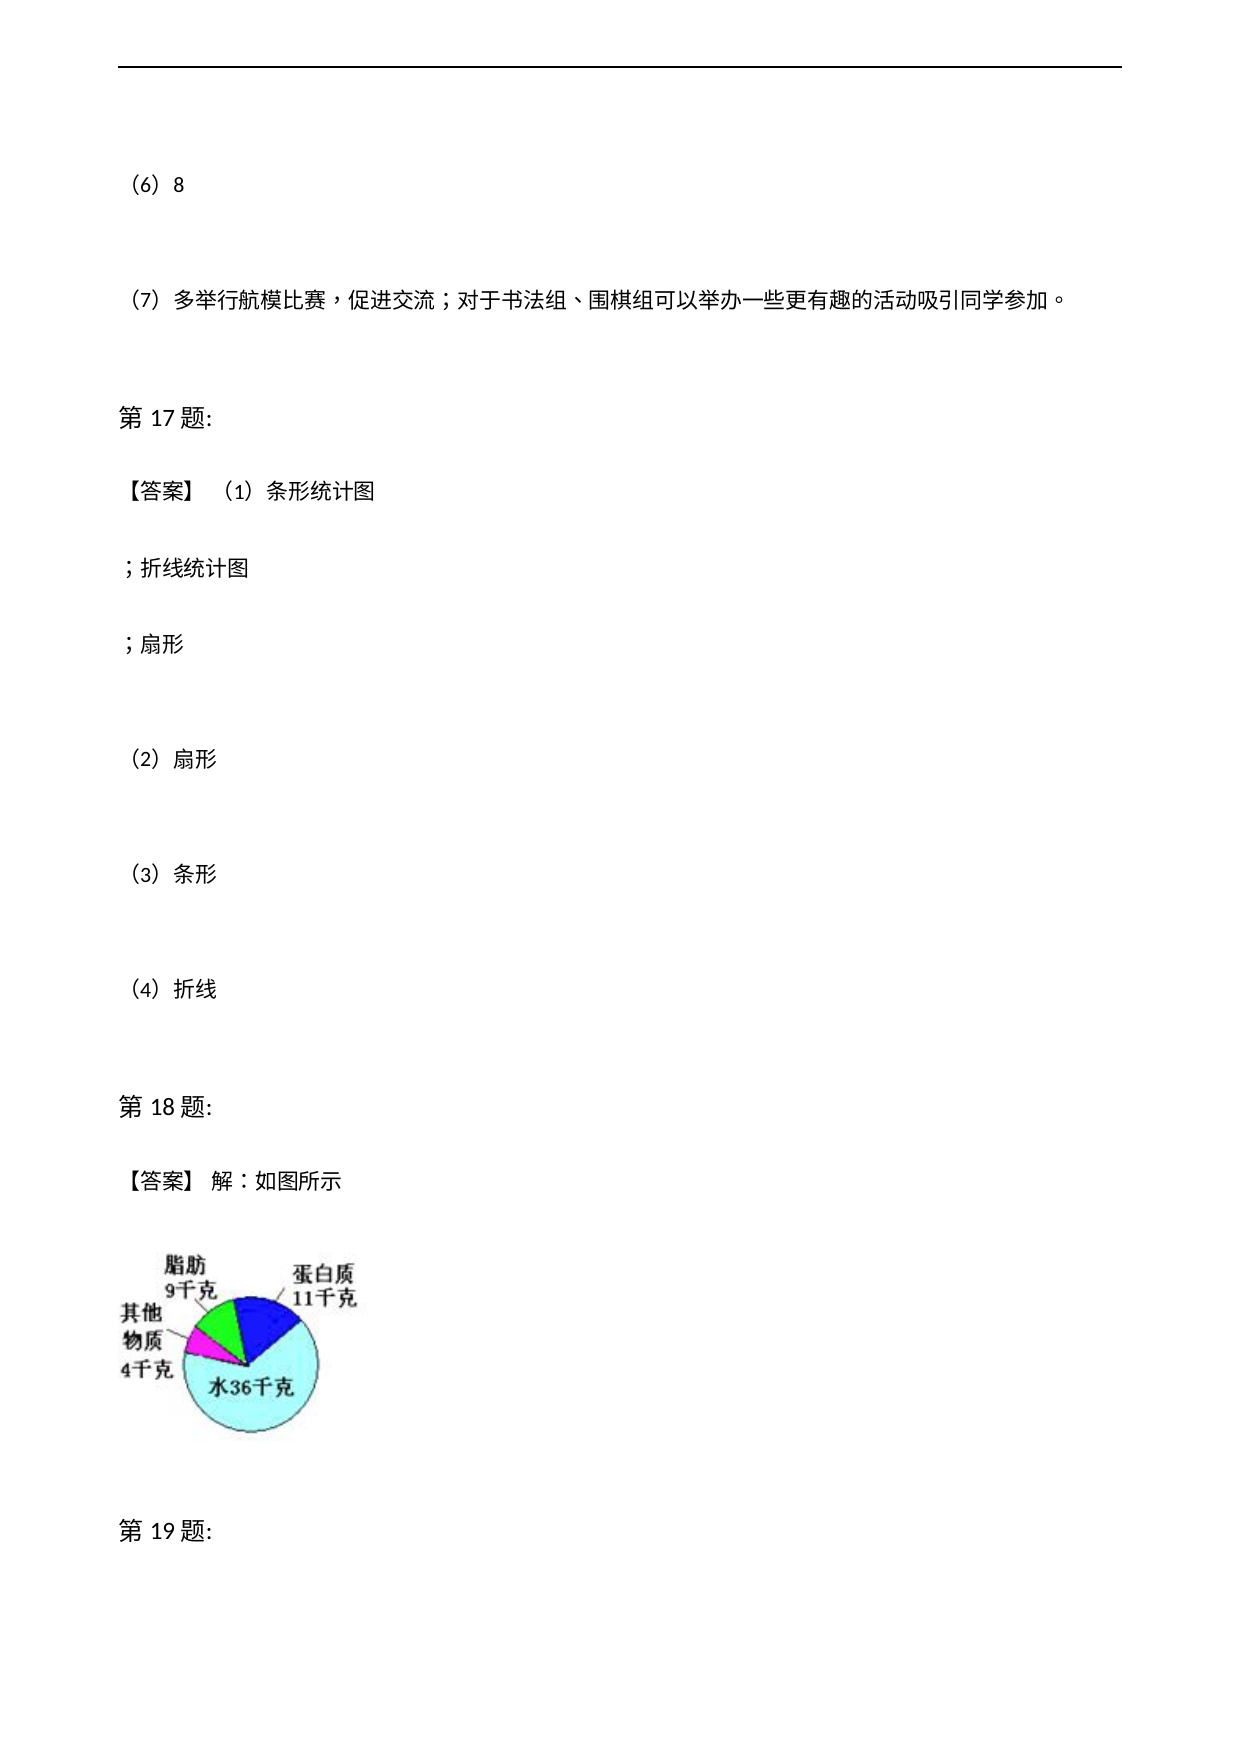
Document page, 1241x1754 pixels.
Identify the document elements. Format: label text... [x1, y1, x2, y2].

text 【答案】 （1）条形统计图 [118, 475, 1122, 507]
text 第 19 题: [118, 1498, 1122, 1563]
text 【答案】 解：如图所示 [118, 1164, 1122, 1197]
text ；扇形 [118, 627, 1122, 660]
text （2）扇形 [118, 704, 1122, 775]
text （3）条形 [118, 819, 1122, 890]
text 第 17 题: [118, 385, 1122, 450]
text （7）多举行航模比赛，促进交流；对于书法组、围棋组可以举办一些更有趣的活动吸引同学参加。 [118, 245, 1122, 316]
text ；折线统计图 [118, 551, 1122, 584]
text 第 18 题: [118, 1074, 1122, 1139]
text （4）折线 [118, 934, 1122, 1006]
text （6）8 [118, 129, 1122, 201]
picture [118, 1240, 372, 1449]
